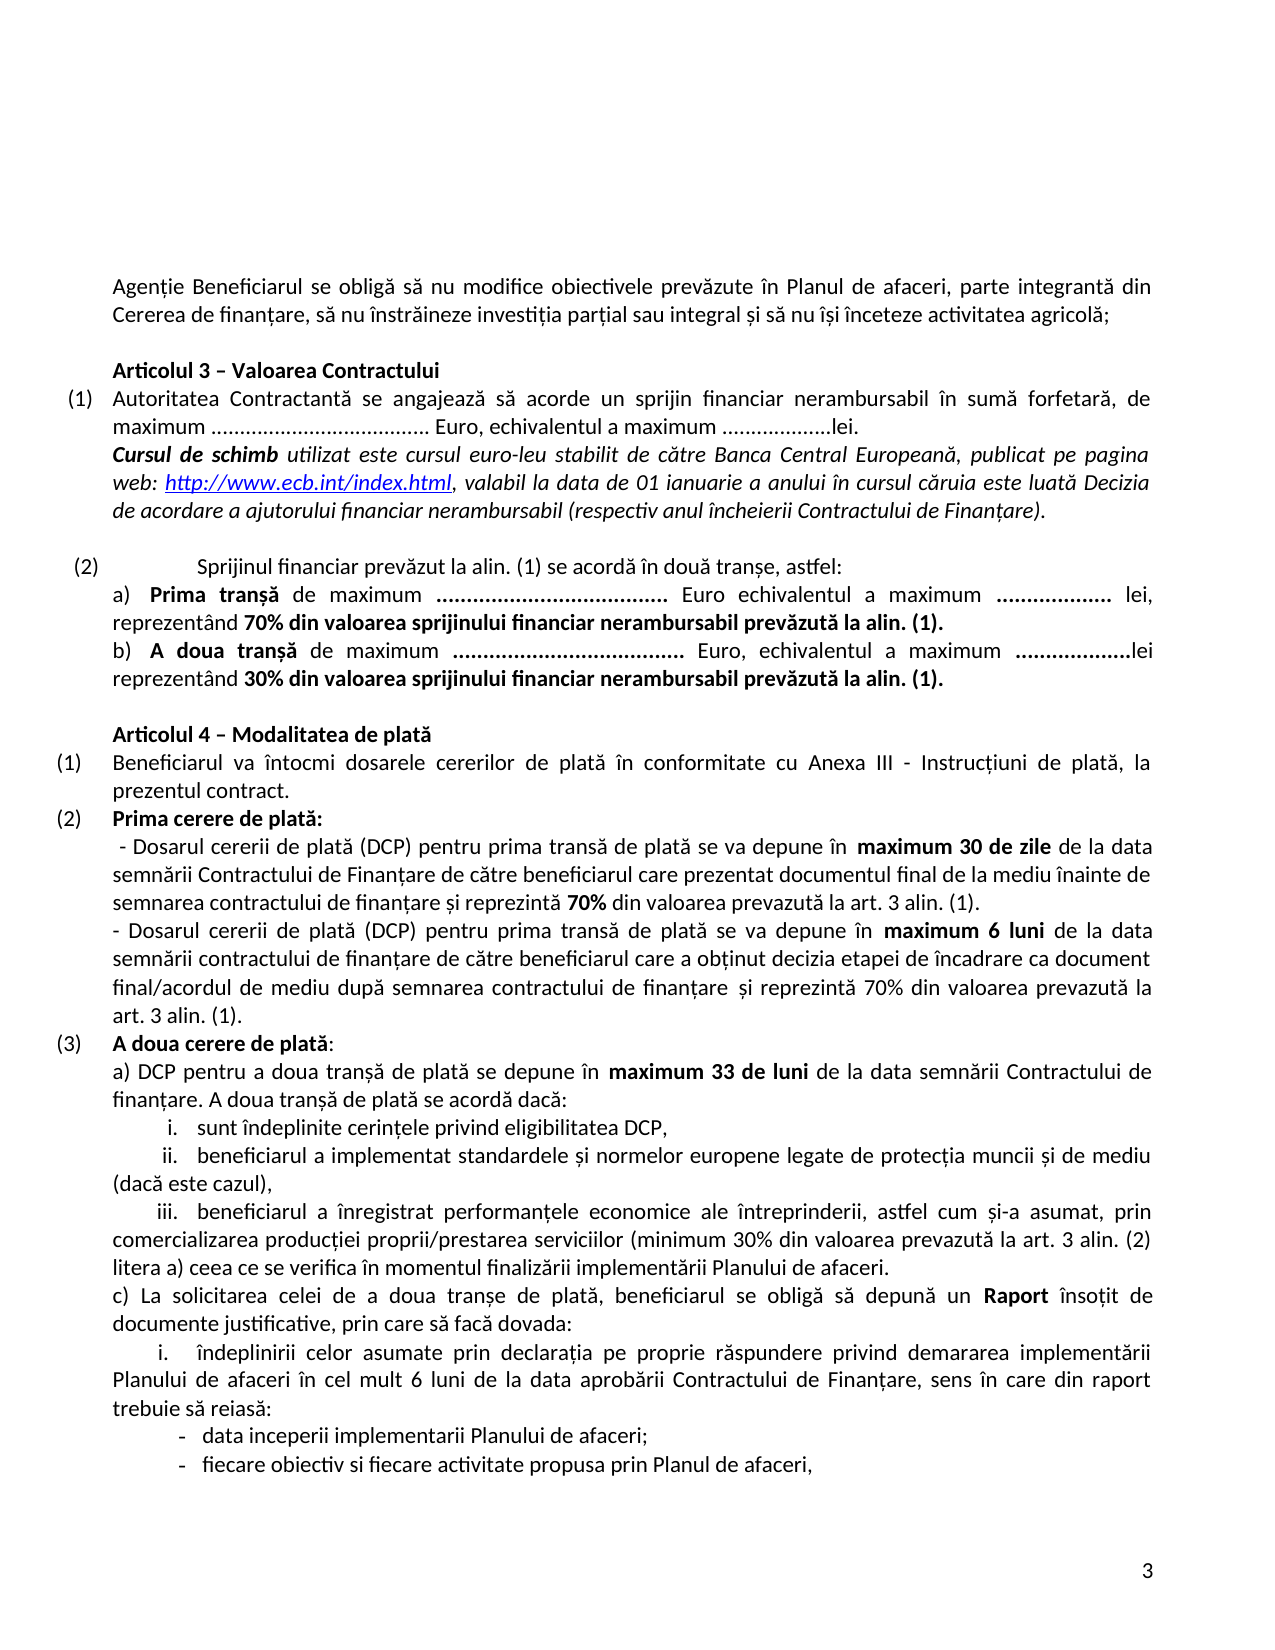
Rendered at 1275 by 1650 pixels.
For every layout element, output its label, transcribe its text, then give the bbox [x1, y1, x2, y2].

text (1) Beneficiarul va întocmi dosarele cererilor de plată în conformitate cu Anexa III - Instrucțiuni de plată, la prezentul contract. [56, 748, 1153, 804]
text Cursul de schimb utilizat este cursul euro-leu stabilit de către Banca Central Europeană, publicat pe pagina web: http://www.ecb.int/index.html, valabil la data de 01 ianuarie a anului în cursul căruia este luată Decizia de acordare a ajutorului financiar nerambursabil (respectiv anul încheierii Contractului de Finanțare). [68, 440, 1153, 524]
list îndeplinirii celor asumate prin declarația pe proprie răspundere privind demararea implementării Planului de afaceri în cel mult 6 luni de la data aprobării Contractului de Finanțare, sens în care din raport trebuie să reiasă: [112, 1338, 1153, 1422]
text a) DCP pentru a doua tranșă de plată se depune în maximum 33 de luni de la data semnării Contractului de finanțare. A doua tranșă de plată se acordă dacă: [112, 1057, 1153, 1113]
text - Dosarul cererii de plată (DCP) pentru prima transă de plată se va depune în maximum 30 de zile de la data semnării Contractului de Finanțare de către beneficiarul care prezentat documentul final de la mediu înainte de semnarea contractului de finanțare și reprezintă 70% din valoarea prevazută la art. 3 alin. (1). [112, 832, 1153, 916]
list sunt îndeplinite cerințele privind eligibilitatea DCP, [112, 1113, 1153, 1141]
subtitle Articolul 4 – Modalitatea de plată [112, 720, 1153, 748]
text (2) Sprijinul financiar prevăzut la alin. (1) se acordă în două tranșe, astfel: [68, 552, 1153, 580]
text - Dosarul cererii de plată (DCP) pentru prima transă de plată se va depune în maximum 6 luni de la data semnării contractului de finanțare de către beneficiarul care a obținut decizia etapei de încadrare ca document final/acordul de mediu după semnarea contractului de finanțare și reprezintă 70% din valoarea prevazută la art. 3 alin. (1). [112, 916, 1153, 1029]
list beneficiarul a înregistrat performanțele economice ale întreprinderii, astfel cum și-a asumat, prin comercializarea producției proprii/prestarea serviciilor (minimum 30% din valoarea prevazută la art. 3 alin. (2) litera a) ceea ce se verifica în momentul finalizării implementării Planului de afaceri. [112, 1197, 1153, 1282]
list Autoritatea Contractantă se angajează să acorde un sprijin financiar nerambursabil în sumă forfetară, de maximum ...................................... Euro, echivalentul a maximum ...................lei. [67, 384, 1153, 440]
list Prima tranșă de maximum ...................................... Euro echivalentul a maximum ................... lei, reprezentând 70% din valoarea sprijinului financiar nerambursabil prevăzută la alin. (1). [112, 580, 1153, 636]
list fiecare obiectiv si fiecare activitate propusa prin Planul de afaceri, [112, 1450, 1153, 1478]
subtitle Articolul 3 – Valoarea Contractului [112, 356, 1153, 384]
text (3) A doua cerere de plată: [56, 1029, 1153, 1057]
list La solicitarea celei de a doua tranșe de plată, beneficiarul se obligă să depună un Raport însoțit de documente justificative, prin care să facă dovada: [112, 1282, 1153, 1338]
text (2) Prima cerere de plată: [56, 804, 1153, 832]
list data inceperii implementarii Planului de afaceri; [112, 1422, 1153, 1450]
list A doua tranșă de maximum ...................................... Euro, echivalentul a maximum ...................lei reprezentând 30% din valoarea sprijinului financiar nerambursabil prevăzută la alin. (1). [112, 636, 1153, 692]
list beneficiarul a implementat standardele și normelor europene legate de protecția muncii și de mediu (dacă este cazul), [112, 1141, 1153, 1197]
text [37, 272, 1153, 328]
